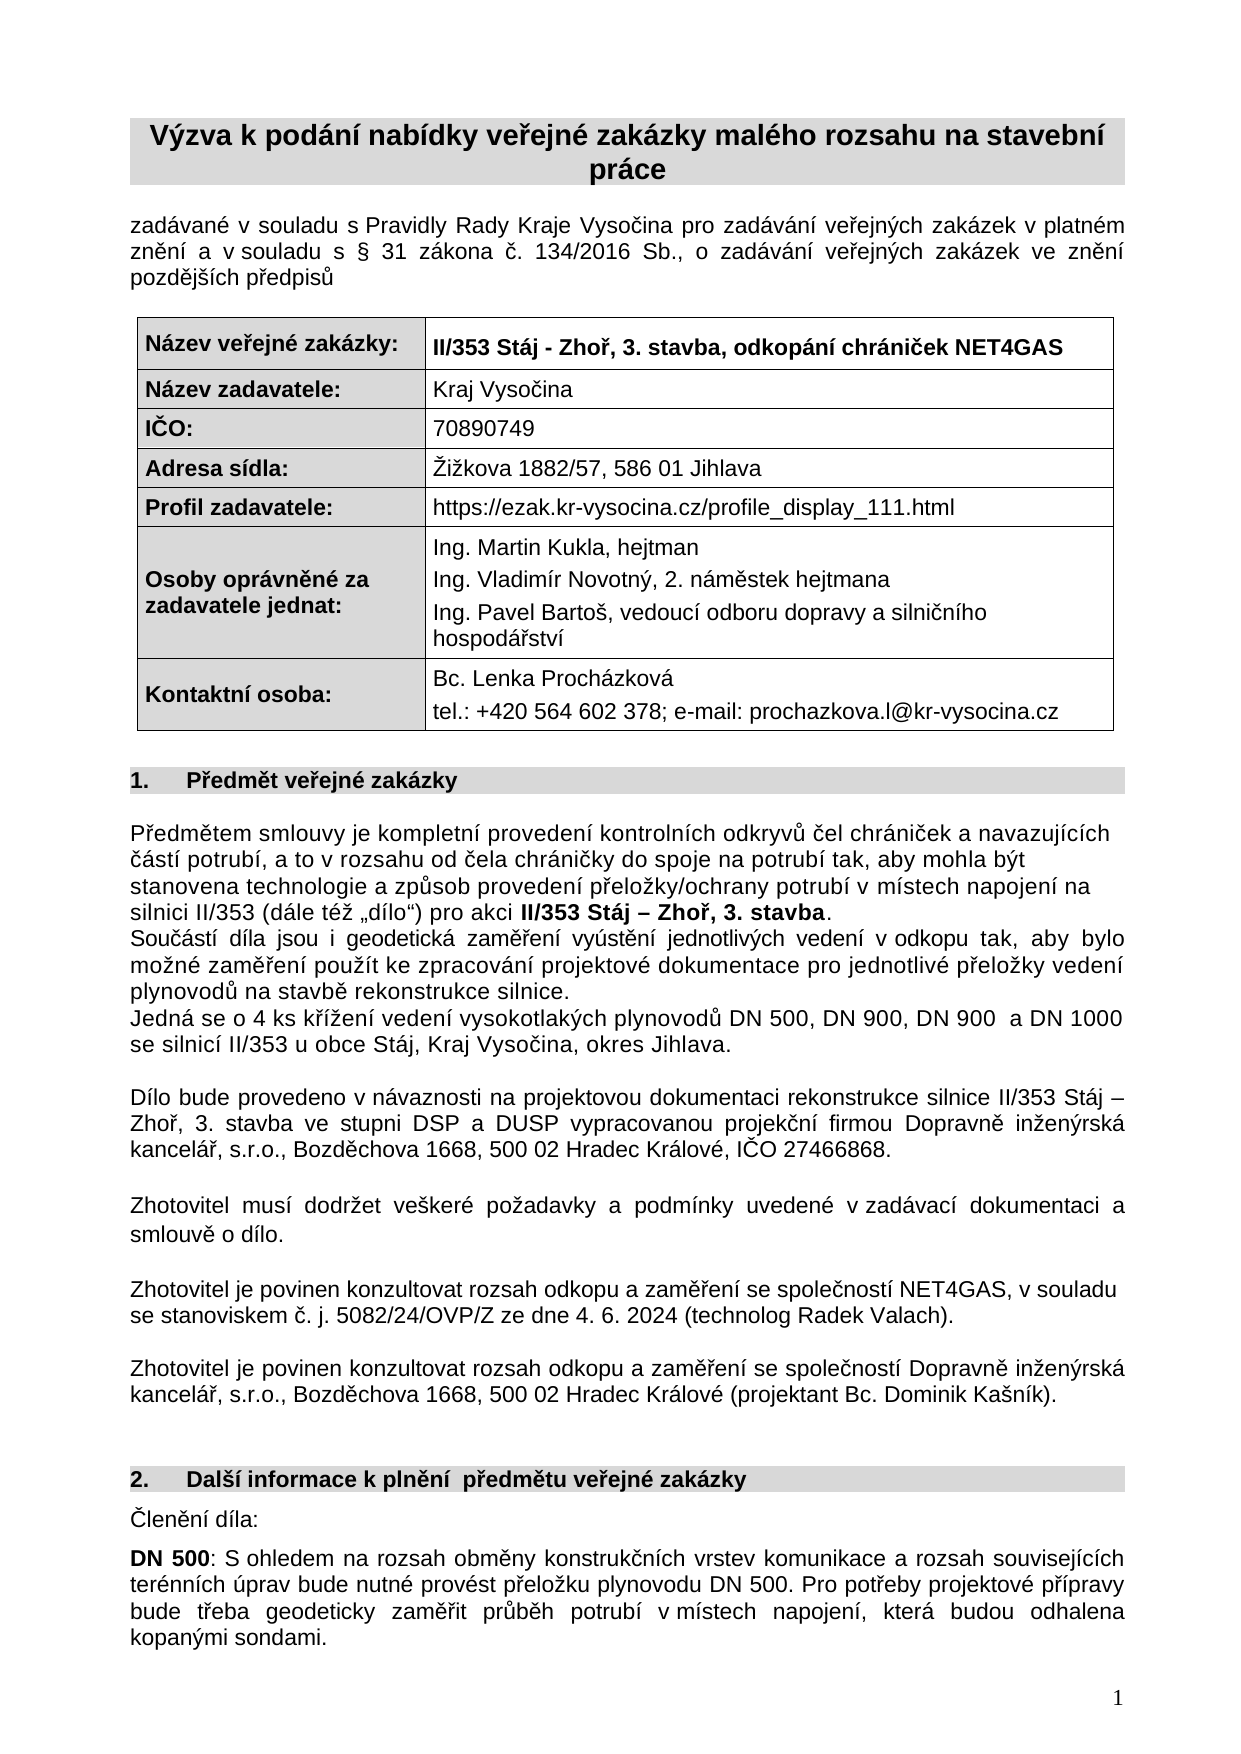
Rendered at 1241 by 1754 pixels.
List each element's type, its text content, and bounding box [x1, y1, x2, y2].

text Členění díla: [130, 1506, 1125, 1533]
table_cell Osoby oprávněné za zadavatele jednat: [138, 527, 425, 658]
table_cell Profil zadavatele: [138, 488, 425, 526]
text Jedná se o 4 ks křížení vedení vysokotlakých plynovodů DN 500, DN 900, DN 900 a DN 1000 se silnicí II/353 u obce Stáj, Kraj Vysočina, okres Jihlava. [130, 1004, 1125, 1057]
text zadávané v souladu s Pravidly Rady Kraje Vysočina pro zadávání veřejných zakázek v platném znění a v souladu s § 31 zákona č. 134/2016 Sb., o zadávání veřejných zakázek ve znění pozdějších předpisů [130, 212, 1125, 291]
list Další informace k plnění předmětu veřejné zakázky [130, 1466, 1125, 1492]
table_header II/353 Stáj - Zhoř, 3. stavba, odkopání chrániček NET4GAS [426, 318, 1113, 369]
text Dílo bude provedeno v návaznosti na projektovou dokumentaci rekonstrukce silnice II/353 Stáj – Zhoř, 3. stavba ve stupni DSP a DUSP vypracovanou projekční firmou Dopravně inženýrská kancelář, s.r.o., Bozděchova 1668, 500 02 Hradec Králové, IČO 27466868. [130, 1083, 1125, 1163]
table_cell Bc. Lenka Procházková tel.: +420 564 602 378; e-mail: prochazkova.l@kr-vysocina.cz [426, 659, 1113, 730]
table_header Název veřejné zakázky: [138, 318, 425, 369]
table_cell Žižkova 1882/57, 586 01 Jihlava [426, 449, 1113, 487]
text Předmětem smlouvy je kompletní provedení kontrolních odkryvů čel chrániček a navazujících částí potrubí, a to v rozsahu od čela chráničky do spoje na potrubí tak, aby mohla být stanovena technologie a způsob provedení přeložky/ochrany potrubí v místech napojení na silnici II/353 (dále též „dílo“) pro akci II/353 Stáj – Zhoř, 3. stavba. [130, 820, 1125, 925]
table_cell IČO: [138, 409, 425, 447]
table_cell 70890749 [426, 409, 1113, 447]
table_cell Kontaktní osoba: [138, 659, 425, 730]
text Zhotovitel je povinen konzultovat rozsah odkopu a zaměření se společností NET4GAS, v souladu se stanoviskem č. j. 5082/24/OVP/Z ze dne 4. 6. 2024 (technolog Radek Valach). [130, 1276, 1125, 1328]
text Součástí díla jsou i geodetická zaměření vyústění jednotlivých vedení v odkopu tak, aby bylo možné zaměření použít ke zpracování projektové dokumentace pro jednotlivé přeložky vedení plynovodů na stavbě rekonstrukce silnice. [130, 925, 1125, 1004]
text Zhotovitel je povinen konzultovat rozsah odkopu a zaměření se společností Dopravně inženýrská kancelář, s.r.o., Bozděchova 1668, 500 02 Hradec Králové (projektant Bc. Dominik Kašník). [130, 1355, 1125, 1408]
title Výzva k podání nabídky veřejné zakázky malého rozsahu na stavební práce [130, 118, 1125, 185]
table_cell Název zadavatele: [138, 370, 425, 408]
table_cell Adresa sídla: [138, 449, 425, 487]
table_cell Kraj Vysočina [426, 370, 1113, 408]
table_cell Ing. Martin Kukla, hejtman Ing. Vladimír Novotný, 2. náměstek hejtmana Ing. Pavel Bartoš, vedoucí odboru dopravy a silničního hospodářství [426, 527, 1113, 658]
text DN 500: S ohledem na rozsah obměny konstrukčních vrstev komunikace a rozsah souvisejících terénních úprav bude nutné provést přeložku plynovodu DN 500. Pro potřeby projektové přípravy bude třeba geodeticky zaměřit průběh potrubí v místech napojení, která budou odhalena kopanými sondami. [130, 1545, 1125, 1651]
table_cell https://ezak.kr-vysocina.cz/profile_display_111.html [426, 488, 1113, 526]
list Předmět veřejné zakázky [130, 767, 1125, 794]
text Zhotovitel musí dodržet veškeré požadavky a podmínky uvedené v zadávací dokumentaci a smlouvě o dílo. [130, 1192, 1125, 1247]
